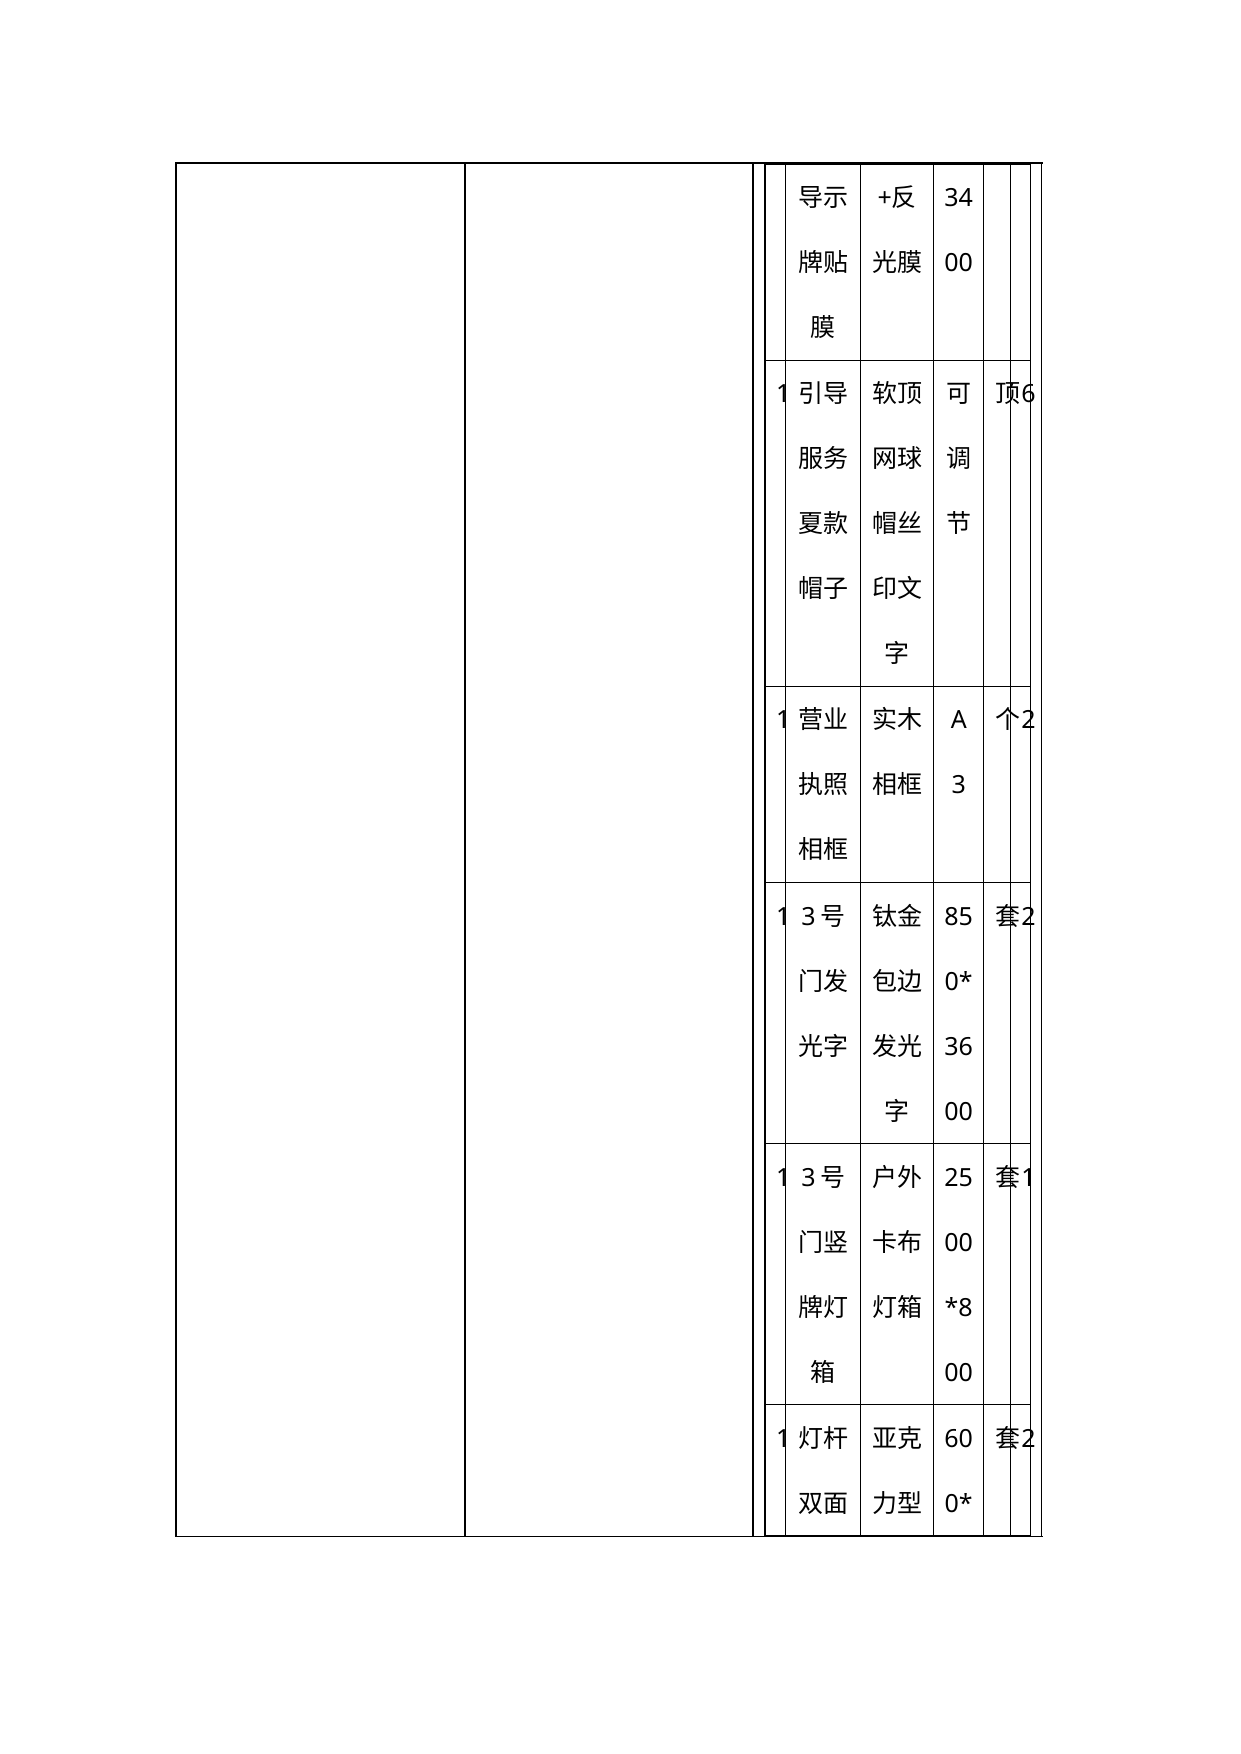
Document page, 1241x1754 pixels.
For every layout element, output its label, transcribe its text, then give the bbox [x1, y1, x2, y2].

table_cell 一、展板内容： 备注：以上费用含设计、安装、运输 二、标识标牌内容： [934, 361, 983, 686]
table_cell 一、展板内容： 备注：以上费用含设计、安装、运输 二、标识标牌内容： [984, 361, 1010, 686]
table_cell 一、展板内容： 备注：以上费用含设计、安装、运输 二、标识标牌内容： [861, 883, 933, 1143]
table_cell 一、展板内容： 备注：以上费用含设计、安装、运输 二、标识标牌内容： [766, 1144, 785, 1404]
table_cell 一、展板内容： 备注：以上费用含设计、安装、运输 二、标识标牌内容： [786, 883, 860, 1143]
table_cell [984, 165, 1010, 360]
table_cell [861, 1405, 933, 1535]
table_cell 一、展板内容： 备注：以上费用含设计、安装、运输 二、标识标牌内容： [984, 687, 1010, 882]
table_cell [1011, 165, 1030, 360]
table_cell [766, 165, 785, 360]
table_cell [754, 164, 764, 1536]
table_cell 一、展板内容： 备注：以上费用含设计、安装、运输 二、标识标牌内容： [1011, 361, 1030, 686]
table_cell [934, 1405, 983, 1535]
table_cell 一、展板内容： 备注：以上费用含设计、安装、运输 二、标识标牌内容： [984, 883, 1010, 1143]
table_cell [466, 164, 752, 1536]
table_cell 一、展板内容： 备注：以上费用含设计、安装、运输 二、标识标牌内容： [1011, 883, 1030, 1143]
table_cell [786, 165, 860, 360]
table_cell 一、展板内容： 备注：以上费用含设计、安装、运输 二、标识标牌内容： [786, 1144, 860, 1404]
table_cell 一、展板内容： 备注：以上费用含设计、安装、运输 二、标识标牌内容： [766, 883, 785, 1143]
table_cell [766, 1405, 785, 1535]
table_cell 1 [177, 164, 464, 1536]
table_cell 一、展板内容： 备注：以上费用含设计、安装、运输 二、标识标牌内容： [934, 687, 983, 882]
table_cell 一、展板内容： 备注：以上费用含设计、安装、运输 二、标识标牌内容： [766, 361, 785, 686]
table_cell 一、展板内容： 备注：以上费用含设计、安装、运输 二、标识标牌内容： [1011, 1144, 1030, 1404]
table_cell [1011, 1405, 1030, 1535]
table_cell 一、展板内容： 备注：以上费用含设计、安装、运输 二、标识标牌内容： [934, 1144, 983, 1404]
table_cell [861, 165, 933, 360]
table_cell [934, 165, 983, 360]
table_cell 一、展板内容： 备注：以上费用含设计、安装、运输 二、标识标牌内容： [934, 883, 983, 1143]
table_cell 一、展板内容： 备注：以上费用含设计、安装、运输 二、标识标牌内容： [786, 361, 860, 686]
table_cell 一、展板内容： 备注：以上费用含设计、安装、运输 二、标识标牌内容： [786, 687, 860, 882]
table_cell 一、展板内容： 备注：以上费用含设计、安装、运输 二、标识标牌内容： [861, 687, 933, 882]
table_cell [1031, 164, 1041, 1536]
table_cell 一、展板内容： 备注：以上费用含设计、安装、运输 二、标识标牌内容： [861, 361, 933, 686]
table_cell 一、展板内容： 备注：以上费用含设计、安装、运输 二、标识标牌内容： [984, 1144, 1010, 1404]
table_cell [984, 1405, 1010, 1535]
table_cell 一、展板内容： 备注：以上费用含设计、安装、运输 二、标识标牌内容： [861, 1144, 933, 1404]
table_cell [786, 1405, 860, 1535]
